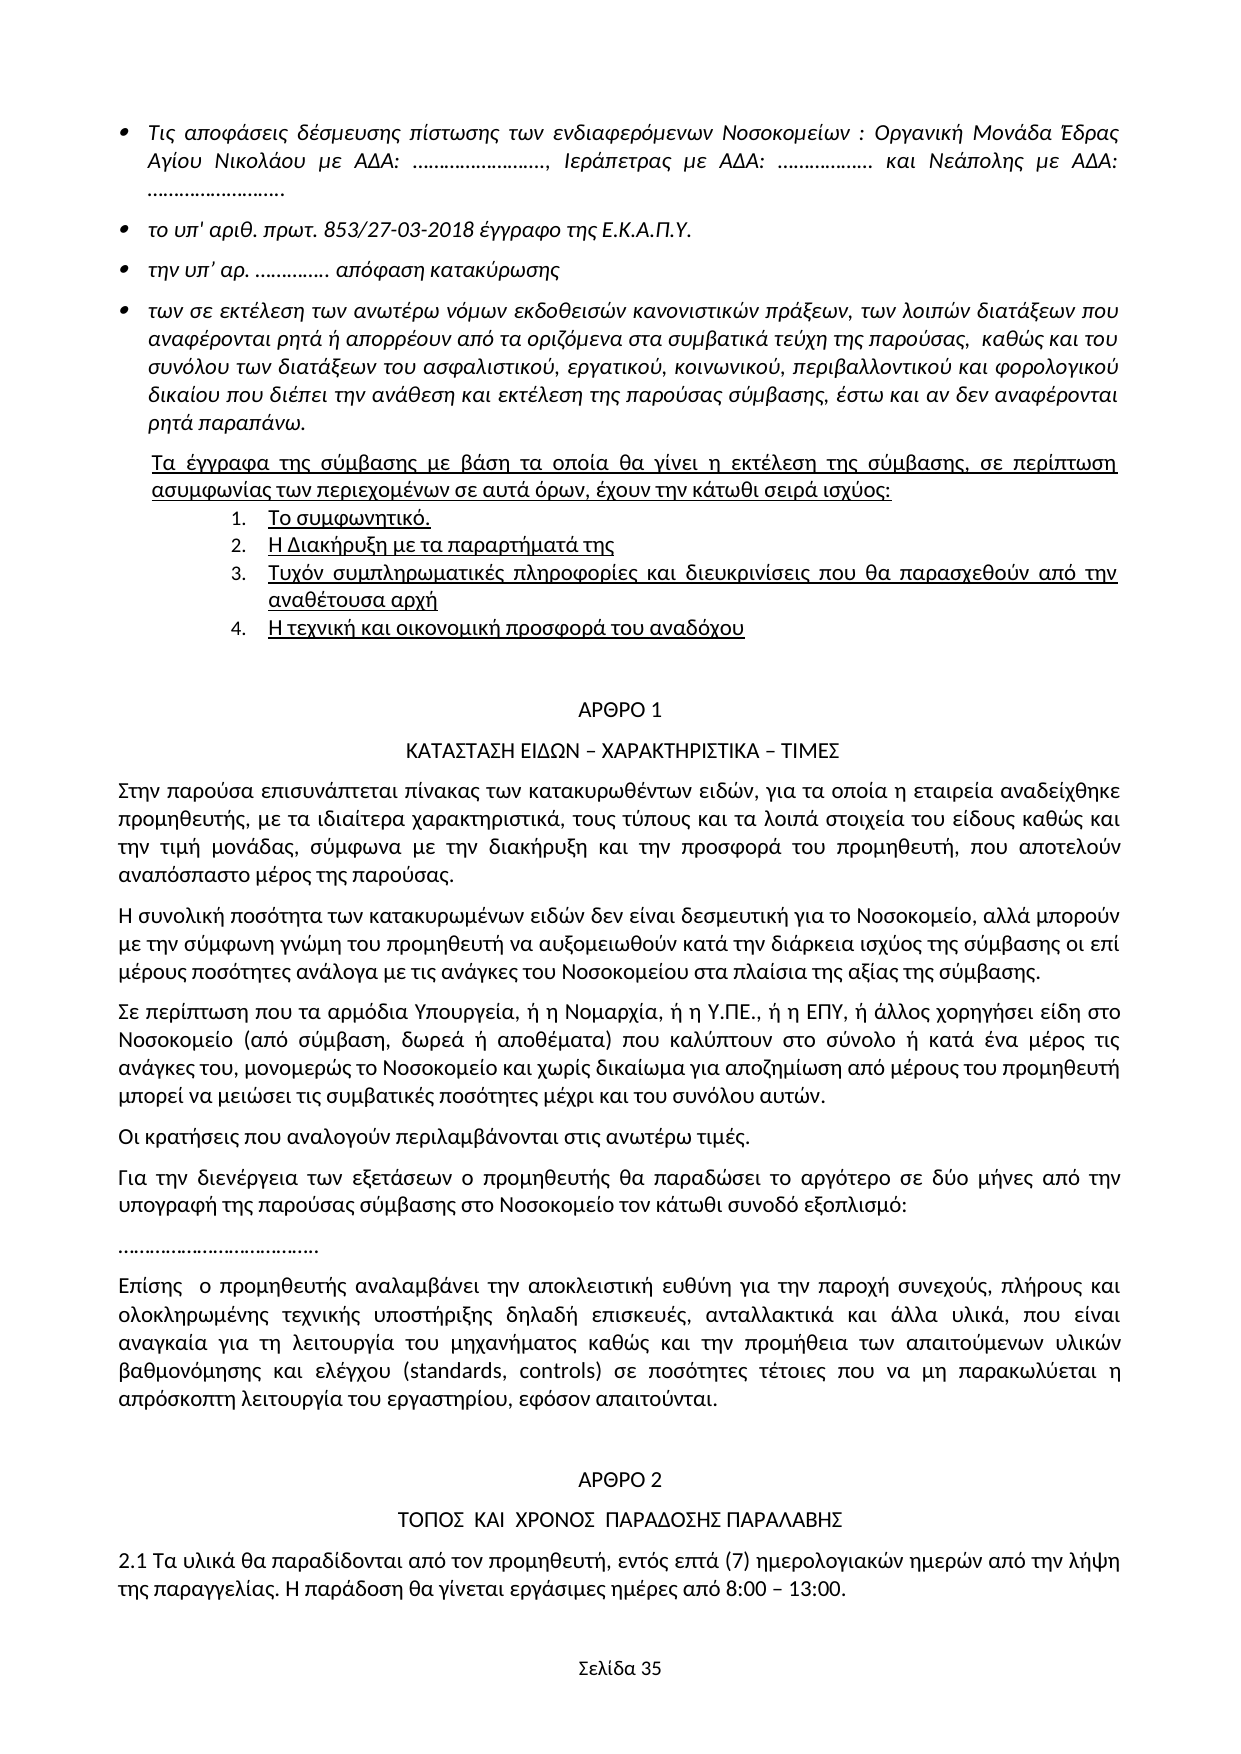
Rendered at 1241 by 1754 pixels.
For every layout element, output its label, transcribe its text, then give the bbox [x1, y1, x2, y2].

text Η συνολική ποσότητα των κατακυρωμένων ειδών δεν είναι δεσμευτική για το Νοσοκομείο, αλλά μπορούν με την σύμφωνη γνώμη του προμηθευτή να αυξομειωθούν κατά την διάρκεια ισχύος της σύμβασης οι επί μέρους ποσότητες ανάλογα με τις ανάγκες του Νοσοκομείου στα πλαίσια της αξίας της σύμβασης. [118, 901, 1122, 985]
text Για την διενέργεια των εξετάσεων ο προμηθευτής θα παραδώσει το αργότερο σε δύο μήνες από την υπογραφή της παρούσας σύμβασης στο Νοσοκομείο τον κάτωθι συνοδό εξοπλισμό: [118, 1163, 1122, 1219]
list των σε εκτέλεση των ανωτέρω νόμων εκδοθεισών κανονιστικών πράξεων, των λοιπών διατάξεων που αναφέρονται ρητά ή απορρέουν από τα οριζόμενα στα συμβατικά τεύχη της παρούσας, καθώς και του συνόλου των διατάξεων του ασφαλιστικού, εργατικού, κοινωνικού, περιβαλλοντικού και φορολογικού δικαίου που διέπει την ανάθεση και εκτέλεση της παρούσας σύμβασης, έστω και αν δεν αναφέρονται ρητά παραπάνω. [118, 296, 1122, 436]
list Τυχόν συμπληρωματικές πληροφορίες και διευκρινίσεις που θα παρασχεθούν από την αναθέτουσα αρχή [231, 558, 1118, 613]
text Στην παρούσα επισυνάπτεται πίνακας των κατακυρωθέντων ειδών, για τα οποία η εταιρεία αναδείχθηκε προμηθευτής, με τα ιδιαίτερα χαρακτηριστικά, τους τύπους και τα λοιπά στοιχεία του είδους καθώς και την τιμή μονάδας, σύμφωνα με την διακήρυξη και την προσφορά του προμηθευτή, που αποτελούν αναπόσπαστο μέρος της παρούσας. [118, 776, 1122, 888]
text Επίσης ο προμηθευτής αναλαμβάνει την αποκλειστική ευθύνη για την παροχή συνεχούς, πλήρους και ολοκληρωμένης τεχνικής υποστήριξης δηλαδή επισκευές, ανταλλακτικά και άλλα υλικά, που είναι αναγκαία για τη λειτουργία του μηχανήματος καθώς και την προμήθεια των απαιτούμενων υλικών βαθμονόμησης και ελέγχου (standards, controls) σε ποσότητες τέτοιες που να μη παρακωλύεται η απρόσκοπτη λειτουργία του εργαστηρίου, εφόσον απαιτούνται. [118, 1272, 1122, 1412]
list την υπ’ αρ. ………….. απόφαση κατακύρωσης [118, 255, 1122, 283]
text Σε περίπτωση που τα αρμόδια Υπουργεία, ή η Νομαρχία, ή η Υ.ΠΕ., ή η ΕΠΥ, ή άλλος χορηγήσει είδη στο Νοσοκομείο (από σύμβαση, δωρεά ή αποθέματα) που καλύπτουν στο σύνολο ή κατά ένα μέρος τις ανάγκες του, μονομερώς το Νοσοκομείο και χωρίς δικαίωμα για αποζημίωση από μέρους του προμηθευτή μπορεί να μειώσει τις συμβατικές ποσότητες μέχρι και του συνόλου αυτών. [118, 997, 1122, 1109]
text Τα έγγραφα της σύμβασης με βάση τα οποία θα γίνει η εκτέλεση της σύμβασης, σε περίπτωση ασυμφωνίας των περιεχομένων σε αυτά όρων, έχουν την κάτωθι σειρά ισχύος: [151, 448, 1118, 472]
text ΑΡΘΡΟ 1 [118, 695, 1122, 723]
text ΚΑΤΑΣΤΑΣΗ ΕΙΔΩΝ – ΧΑΡΑΚΤΗΡΙΣΤΙΚΑ – ΤΙΜΕΣ [118, 736, 1122, 764]
list το υπ' αριθ. πρωτ. 853/27-03-2018 έγγραφο της Ε.Κ.Α.Π.Υ. [118, 215, 1122, 243]
text 2.1 Τα υλικά θα παραδίδονται από τον προμηθευτή, εντός επτά (7) ημερολογιακών ημερών από την λήψη της παραγγελίας. Η παράδοση θα γίνεται εργάσιμες ημέρες από 8:00 – 13:00. [118, 1546, 1122, 1602]
list Το συμφωνητικό. [231, 503, 1122, 531]
text ……………………………….. [118, 1231, 1122, 1259]
list Η τεχνική και οικονομική προσφορά του αναδόχου [231, 613, 1122, 641]
text Τα έγγραφα της σύμβασης με βάση τα οποία θα γίνει η εκτέλεση της σύμβασης, σε περίπτωση ασυμφωνίας των περιεχομένων σε αυτά όρων, έχουν την κάτωθι σειρά ισχύος: [151, 473, 1118, 503]
text ΤΟΠΟΣ ΚΑΙ ΧΡΟΝΟΣ ΠΑΡΑΔΟΣΗΣ ΠΑΡΑΛΑΒΗΣ [118, 1505, 1122, 1533]
list Η Διακήρυξη με τα παραρτήματά της [231, 531, 1122, 558]
list Τις αποφάσεις δέσμευσης πίστωσης των ενδιαφερόμενων Νοσοκομείων : Οργανική Μονάδα Έδρας Αγίου Νικολάου με ΑΔΑ: ……………………., Ιεράπετρας με ΑΔΑ: ……………… και Νεάπολης με ΑΔΑ: …………………….. [118, 118, 1122, 202]
text ΑΡΘΡΟ 2 [118, 1465, 1122, 1493]
text Οι κρατήσεις που αναλογούν περιλαμβάνονται στις ανωτέρω τιμές. [118, 1122, 1122, 1150]
